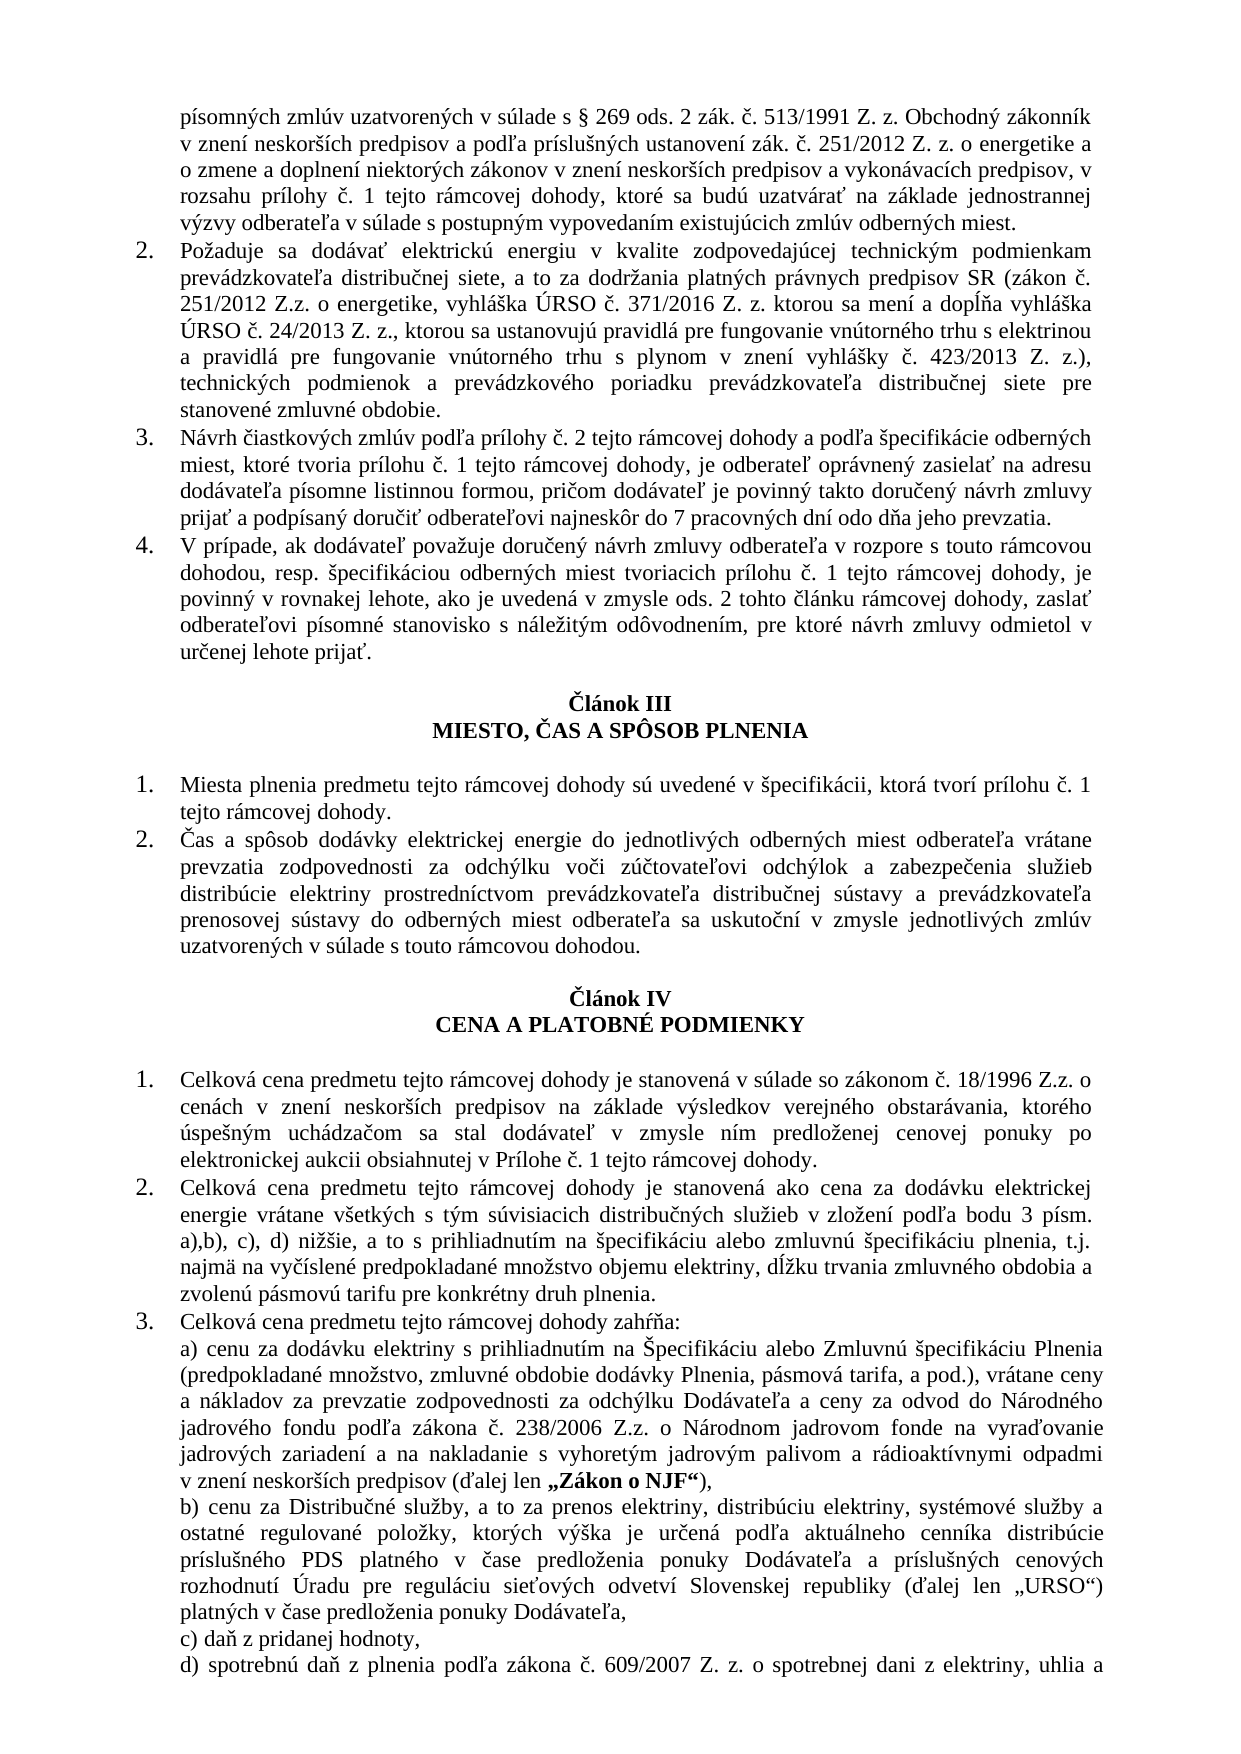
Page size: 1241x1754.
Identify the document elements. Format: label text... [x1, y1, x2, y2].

list c) daň z pridanej hodnoty, [180, 1625, 1105, 1651]
list Miesta plnenia predmetu tejto rámcovej dohody sú uvedené v špecifikácii, ktorá tvorí prílohu č. 1 tejto rámcovej dohody. [135, 769, 1093, 824]
list Čas a spôsob dodávky elektrickej energie do jednotlivých odberných miest odberateľa vrátane prevzatia zodpovednosti za odchýlku voči zúčtovateľovi odchýlok a zabezpečenia služieb distribúcie elektriny prostredníctvom prevádzkovateľa distribučnej sústavy a prevádzkovateľa prenosovej sústavy do odberných miest odberateľa sa uskutoční v zmysle jednotlivých zmlúv uzatvorených v súlade s touto rámcovou dohodou. [135, 824, 1093, 959]
list Požaduje sa dodávať elektrickú energiu v kvalite zodpovedajúcej technickým podmienkam prevádzkovateľa distribučnej siete, a to za dodržania platných právnych predpisov SR (zákon č. 251/2012 Z.z. o energetike, vyhláška ÚRSO č. 371/2016 Z. z. ktorou sa mení a dopĺňa vyhláška ÚRSO č. 24/2013 Z. z., ktorou sa ustanovujú pravidlá pre fungovanie vnútorného trhu s elektrinou a pravidlá pre fungovanie vnútorného trhu s plynom v znení vyhlášky č. 423/2013 Z. z.), technických podmienok a prevádzkového poriadku prevádzkovateľa distribučnej siete pre stanovené zmluvné obdobie. [135, 235, 1093, 422]
text CENA A PLATOBNÉ PODMIENKY [154, 1011, 1086, 1038]
subtitle Článok III [154, 690, 1086, 717]
list Celková cena predmetu tejto rámcovej dohody zahŕňa: [135, 1306, 1093, 1335]
list a) cenu za dodávku elektriny s prihliadnutím na Špecifikáciu alebo Zmluvnú špecifikáciu Plnenia (predpokladané množstvo, zmluvné obdobie dodávky Plnenia, pásmová tarifa, a pod.), vrátane ceny a nákladov za prevzatie zodpovednosti za odchýlku Dodávateľa a ceny za odvod do Národného jadrového fondu podľa zákona č. 238/2006 Z.z. o Národnom jadrovom fonde na vyraďovanie jadrových zariadení a na nakladanie s vyhoretým jadrovým palivom a rádioaktívnymi odpadmi v znení neskorších predpisov (ďalej len „Zákon o NJF“), [180, 1335, 1105, 1493]
subtitle Článok IV [155, 985, 1086, 1011]
text MIESTO, ČAS A SPÔSOB PLNENIA [155, 717, 1086, 743]
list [135, 103, 1093, 235]
list Návrh čiastkových zmlúv podľa prílohy č. 2 tejto rámcovej dohody a podľa špecifikácie odberných miest, ktoré tvoria prílohu č. 1 tejto rámcovej dohody, je odberateľ oprávnený zasielať na adresu dodávateľa písomne listinnou formou, pričom dodávateľ je povinný takto doručený návrh zmluvy prijať a podpísaný doručiť odberateľovi najneskôr do 7 pracovných dní odo dňa jeho prevzatia. [135, 422, 1093, 530]
list Celková cena predmetu tejto rámcovej dohody je stanovená v súlade so zákonom č. 18/1996 Z.z. o cenách v znení neskorších predpisov na základe výsledkov verejného obstarávania, ktorého úspešným uchádzačom sa stal dodávateľ v zmysle ním predloženej cenovej ponuky po elektronickej aukcii obsiahnutej v Prílohe č. 1 tejto rámcovej dohody. [135, 1064, 1093, 1172]
list b) cenu za Distribučné služby, a to za prenos elektriny, distribúciu elektriny, systémové služby a ostatné regulované položky, ktorých výška je určená podľa aktuálneho cenníka distribúcie príslušného PDS platného v čase predloženia ponuky Dodávateľa a príslušných cenových rozhodnutí Úradu pre reguláciu sieťových odvetví Slovenskej republiky (ďalej len „URSO“) platných v čase predloženia ponuky Dodávateľa, [180, 1493, 1105, 1625]
list Celková cena predmetu tejto rámcovej dohody je stanovená ako cena za dodávku elektrickej energie vrátane všetkých s tým súvisiacich distribučných služieb v zložení podľa bodu 3 písm. a),b), c), d) nižšie, a to s prihliadnutím na špecifikáciu alebo zmluvnú špecifikáciu plnenia, t.j. najmä na vyčíslené predpokladané množstvo objemu elektriny, dĺžku trvania zmluvného obdobia a zvolenú pásmovú tarifu pre konkrétny druh plnenia. [135, 1172, 1093, 1306]
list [180, 1651, 1105, 1677]
list V prípade, ak dodávateľ považuje doručený návrh zmluvy odberateľa v rozpore s touto rámcovou dohodou, resp. špecifikáciou odberných miest tvoriacich prílohu č. 1 tejto rámcovej dohody, je povinný v rovnakej lehote, ako je uvedená v zmysle ods. 2 tohto článku rámcovej dohody, zaslať odberateľovi písomné stanovisko s náležitým odôvodnením, pre ktoré návrh zmluvy odmietol v určenej lehote prijať. [135, 530, 1093, 664]
